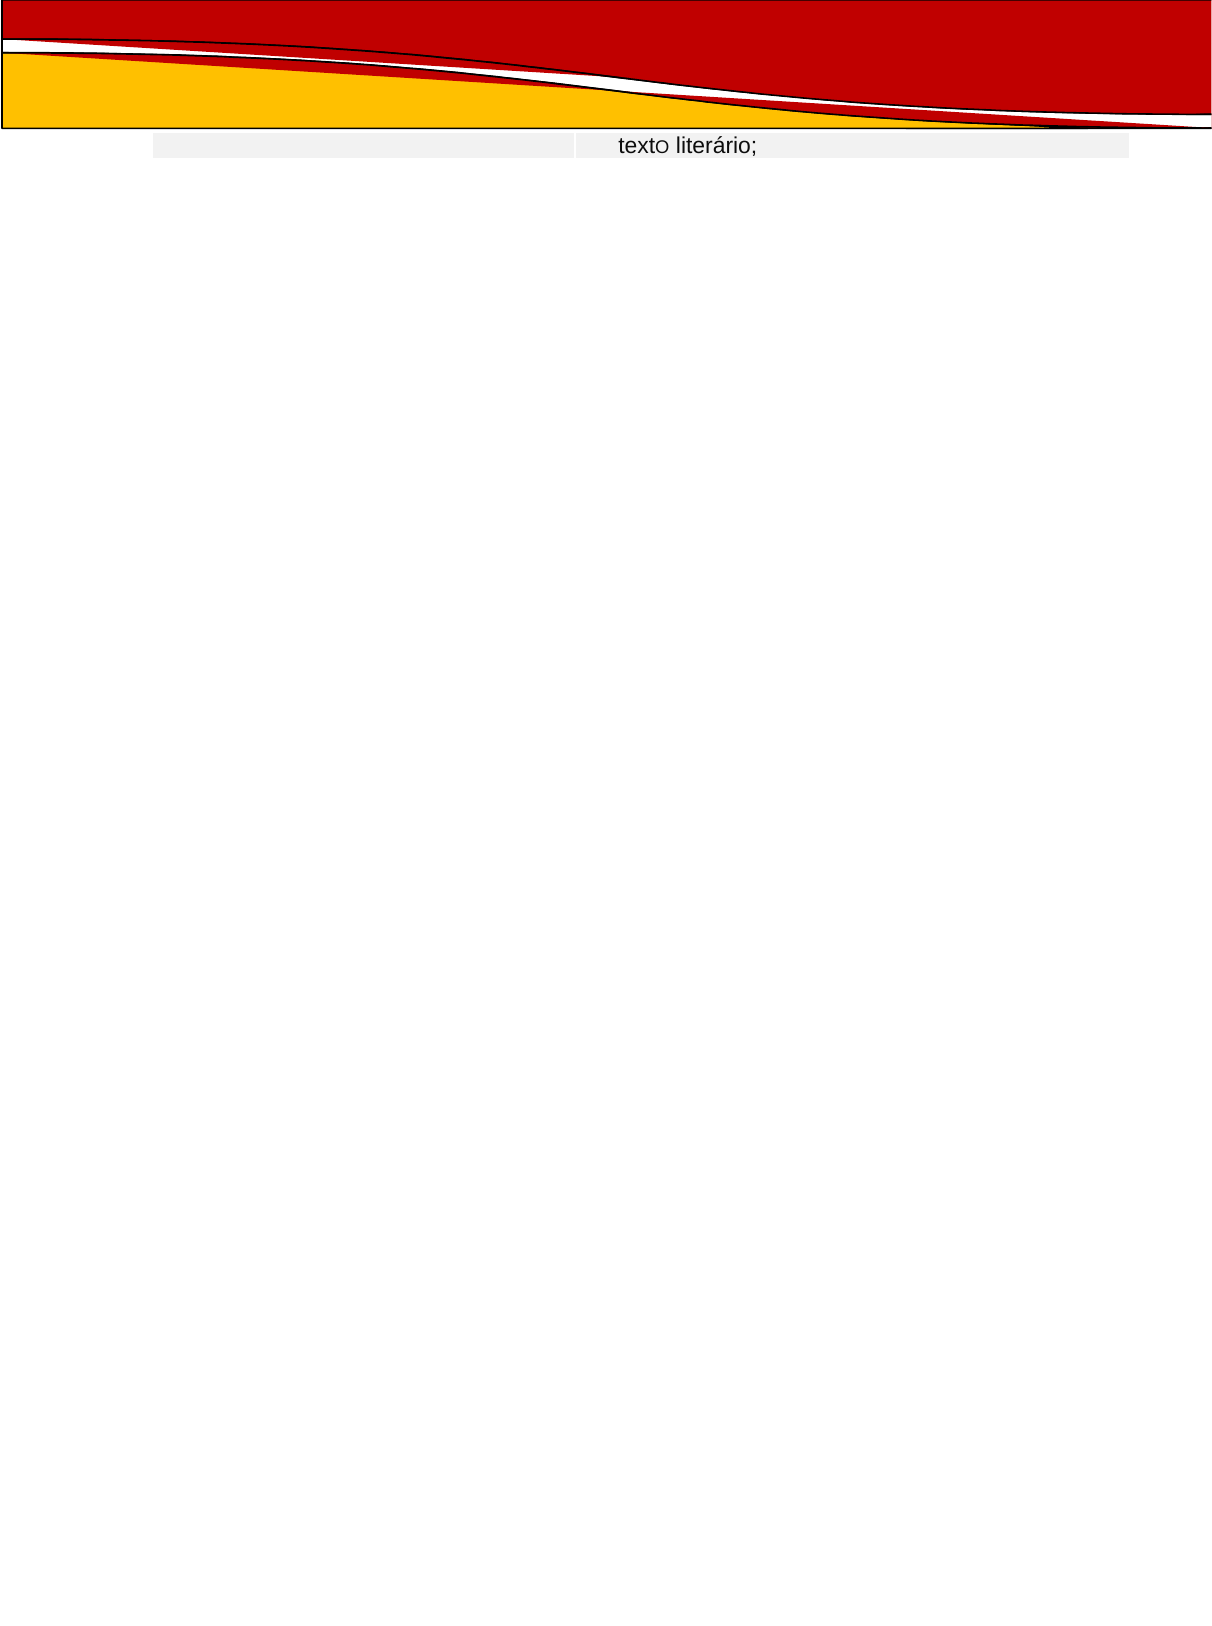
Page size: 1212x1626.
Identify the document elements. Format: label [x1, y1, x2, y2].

table_cell [153, 133, 574, 158]
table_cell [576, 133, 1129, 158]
